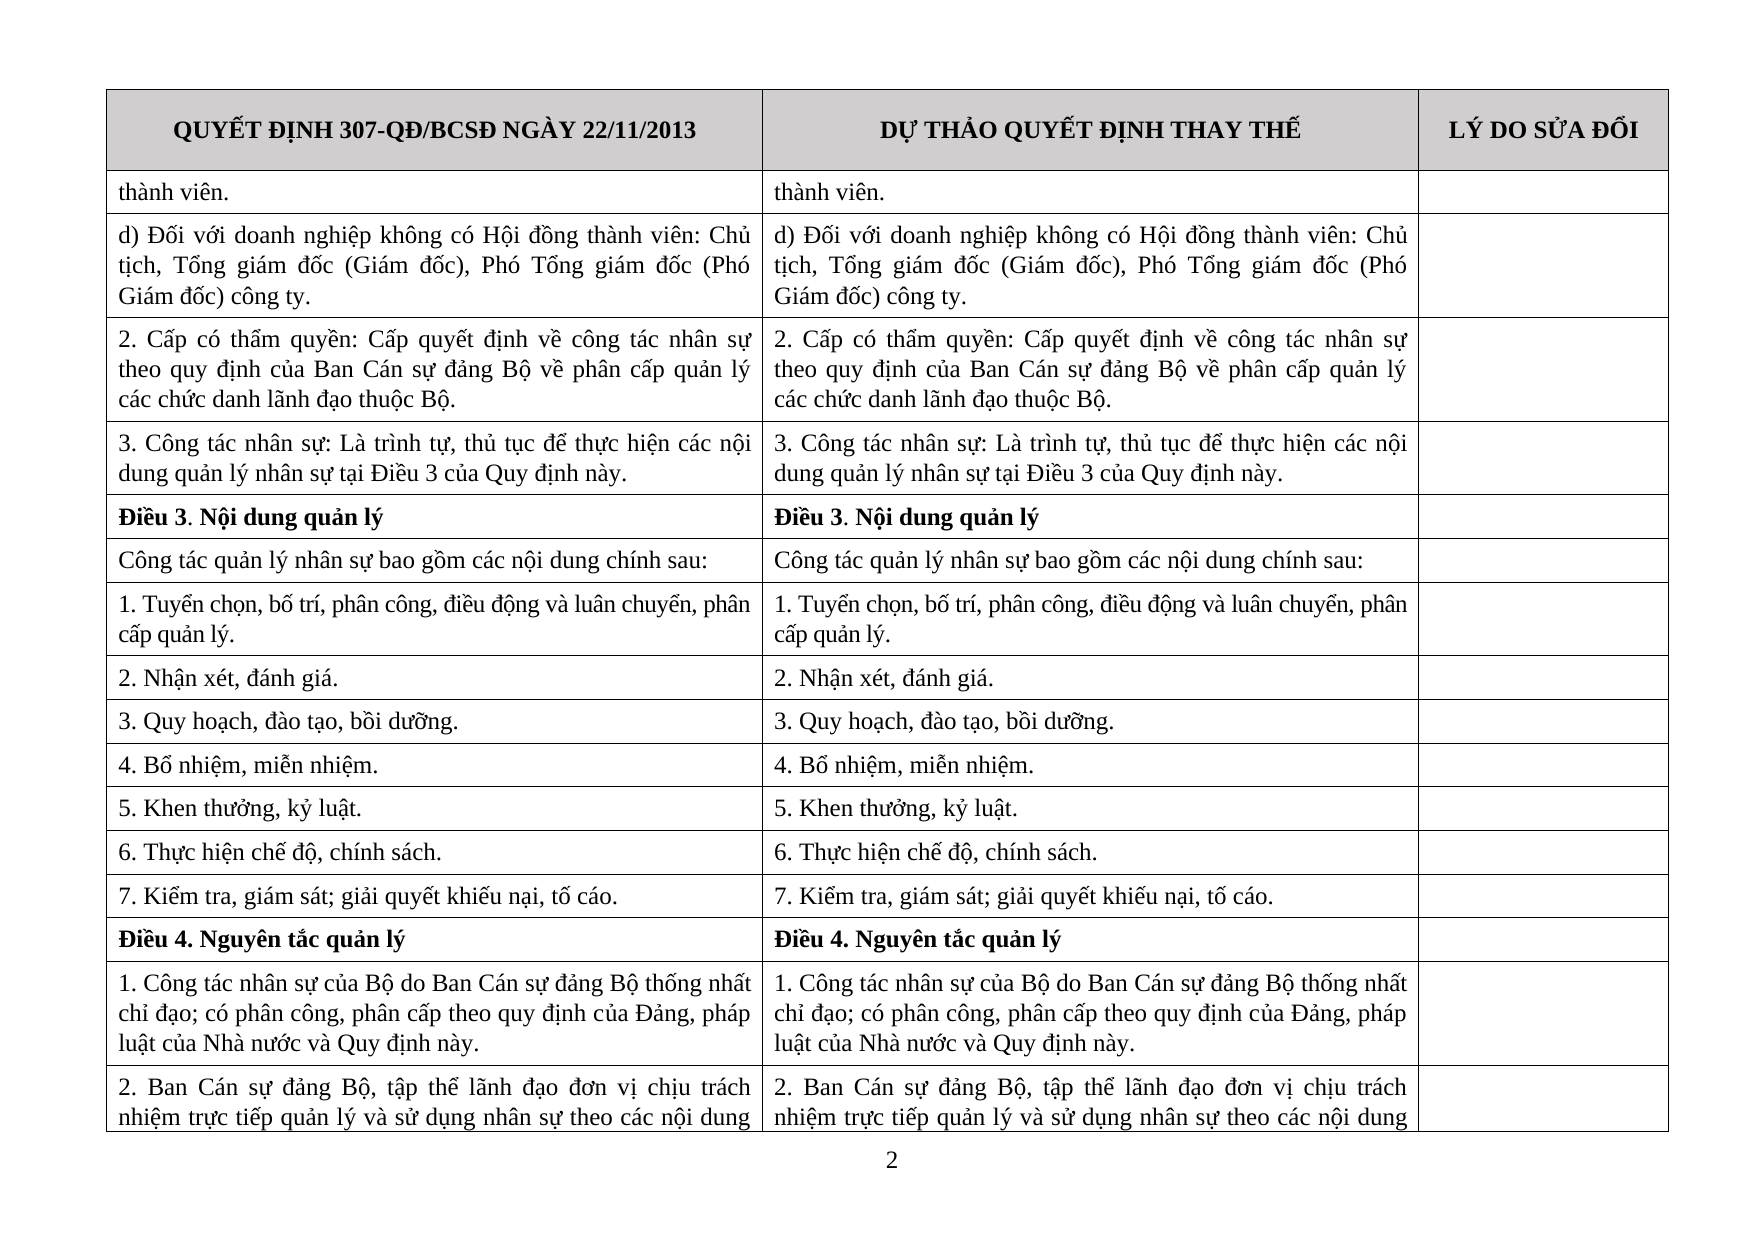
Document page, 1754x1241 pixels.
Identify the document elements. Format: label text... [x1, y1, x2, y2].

table_cell [1419, 962, 1668, 1064]
table_cell 4. Bổ nhiệm, miễn nhiệm. [763, 744, 1418, 786]
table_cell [763, 171, 1418, 213]
table_cell 7. Kiểm tra, giám sát; giải quyết khiếu nại, tố cáo. [107, 875, 762, 917]
table_header DỰ THẢO QUYẾT ĐỊNH THAY THẾ [763, 90, 1418, 170]
table_cell 3. Công tác nhân sự: Là trình tự, thủ tục để thực hiện các nội dung quản lý nhân sự tại Điều 3 của Quy định này. [107, 422, 762, 494]
table_cell 1. Công tác nhân sự của Bộ do Ban Cán sự đảng Bộ thống nhất chỉ đạo; có phân công, phân cấp theo quy định của Đảng, pháp luật của Nhà nước và Quy định này. [763, 962, 1418, 1064]
table_cell Điều 3. Nội dung quản lý [107, 495, 762, 538]
table_cell 1. Công tác nhân sự của Bộ do Ban Cán sự đảng Bộ thống nhất chỉ đạo; có phân công, phân cấp theo quy định của Đảng, pháp luật của Nhà nước và Quy định này. [107, 962, 762, 1064]
table_cell 4. Bổ nhiệm, miễn nhiệm. [107, 744, 762, 786]
table_header LÝ DO SỬA ĐỔI [1419, 90, 1668, 170]
table_cell 2. Cấp có thẩm quyền: Cấp quyết định về công tác nhân sự theo quy định của Ban Cán sự đảng Bộ về phân cấp quản lý các chức danh lãnh đạo thuộc Bộ. [763, 318, 1418, 421]
table_cell Điều 4. Nguyên tắc quản lý [107, 918, 762, 961]
table_cell 3. Quy hoạch, đào tạo, bồi dưỡng. [107, 700, 762, 743]
table_cell 3. Công tác nhân sự: Là trình tự, thủ tục để thực hiện các nội dung quản lý nhân sự tại Điều 3 của Quy định này. [763, 422, 1418, 494]
table_cell 2. Nhận xét, đánh giá. [763, 656, 1418, 699]
table_cell 2. Cấp có thẩm quyền: Cấp quyết định về công tác nhân sự theo quy định của Ban Cán sự đảng Bộ về phân cấp quản lý các chức danh lãnh đạo thuộc Bộ. [107, 318, 762, 421]
table_cell d) Đối với doanh nghiệp không có Hội đồng thành viên: Chủ tịch, Tổng giám đốc (Giám đốc), Phó Tổng giám đốc (Phó Giám đốc) công ty. [763, 214, 1418, 317]
table_cell 5. Khen thưởng, kỷ luật. [763, 787, 1418, 830]
table_cell [1419, 1066, 1668, 1131]
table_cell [107, 1066, 762, 1131]
table_cell [1419, 318, 1668, 421]
table_header QUYẾT ĐỊNH 307-QĐ/BCSĐ NGÀY 22/11/2013 [107, 90, 762, 170]
table_cell [1419, 583, 1668, 655]
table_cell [107, 171, 762, 213]
table_cell [1419, 171, 1668, 213]
table_cell [1419, 700, 1668, 743]
table_cell [1419, 787, 1668, 830]
table_cell [1419, 918, 1668, 961]
table_cell [1419, 744, 1668, 786]
table_cell Điều 3. Nội dung quản lý [763, 495, 1418, 538]
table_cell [763, 1066, 1418, 1131]
table_cell [1419, 539, 1668, 582]
table_cell [1419, 831, 1668, 873]
table_cell [1419, 214, 1668, 317]
table_cell 1. Tuyển chọn, bố trí, phân công, điều động và luân chuyển, phân cấp quản lý. [763, 583, 1418, 655]
table_cell 5. Khen thưởng, kỷ luật. [107, 787, 762, 830]
table_cell [1419, 656, 1668, 699]
table_cell [1419, 422, 1668, 494]
table_cell 1. Tuyển chọn, bố trí, phân công, điều động và luân chuyển, phân cấp quản lý. [107, 583, 762, 655]
table_cell 2. Nhận xét, đánh giá. [107, 656, 762, 699]
table_cell 6. Thực hiện chế độ, chính sách. [763, 831, 1418, 873]
table_cell d) Đối với doanh nghiệp không có Hội đồng thành viên: Chủ tịch, Tổng giám đốc (Giám đốc), Phó Tổng giám đốc (Phó Giám đốc) công ty. [107, 214, 762, 317]
table_cell Điều 4. Nguyên tắc quản lý [763, 918, 1418, 961]
table_cell [1419, 875, 1668, 917]
table_cell 3. Quy hoạch, đào tạo, bồi dưỡng. [763, 700, 1418, 743]
table_cell 7. Kiểm tra, giám sát; giải quyết khiếu nại, tố cáo. [763, 875, 1418, 917]
table_cell 6. Thực hiện chế độ, chính sách. [107, 831, 762, 873]
table_cell Công tác quản lý nhân sự bao gồm các nội dung chính sau: [763, 539, 1418, 582]
table_cell Công tác quản lý nhân sự bao gồm các nội dung chính sau: [107, 539, 762, 582]
table_cell [1419, 495, 1668, 538]
